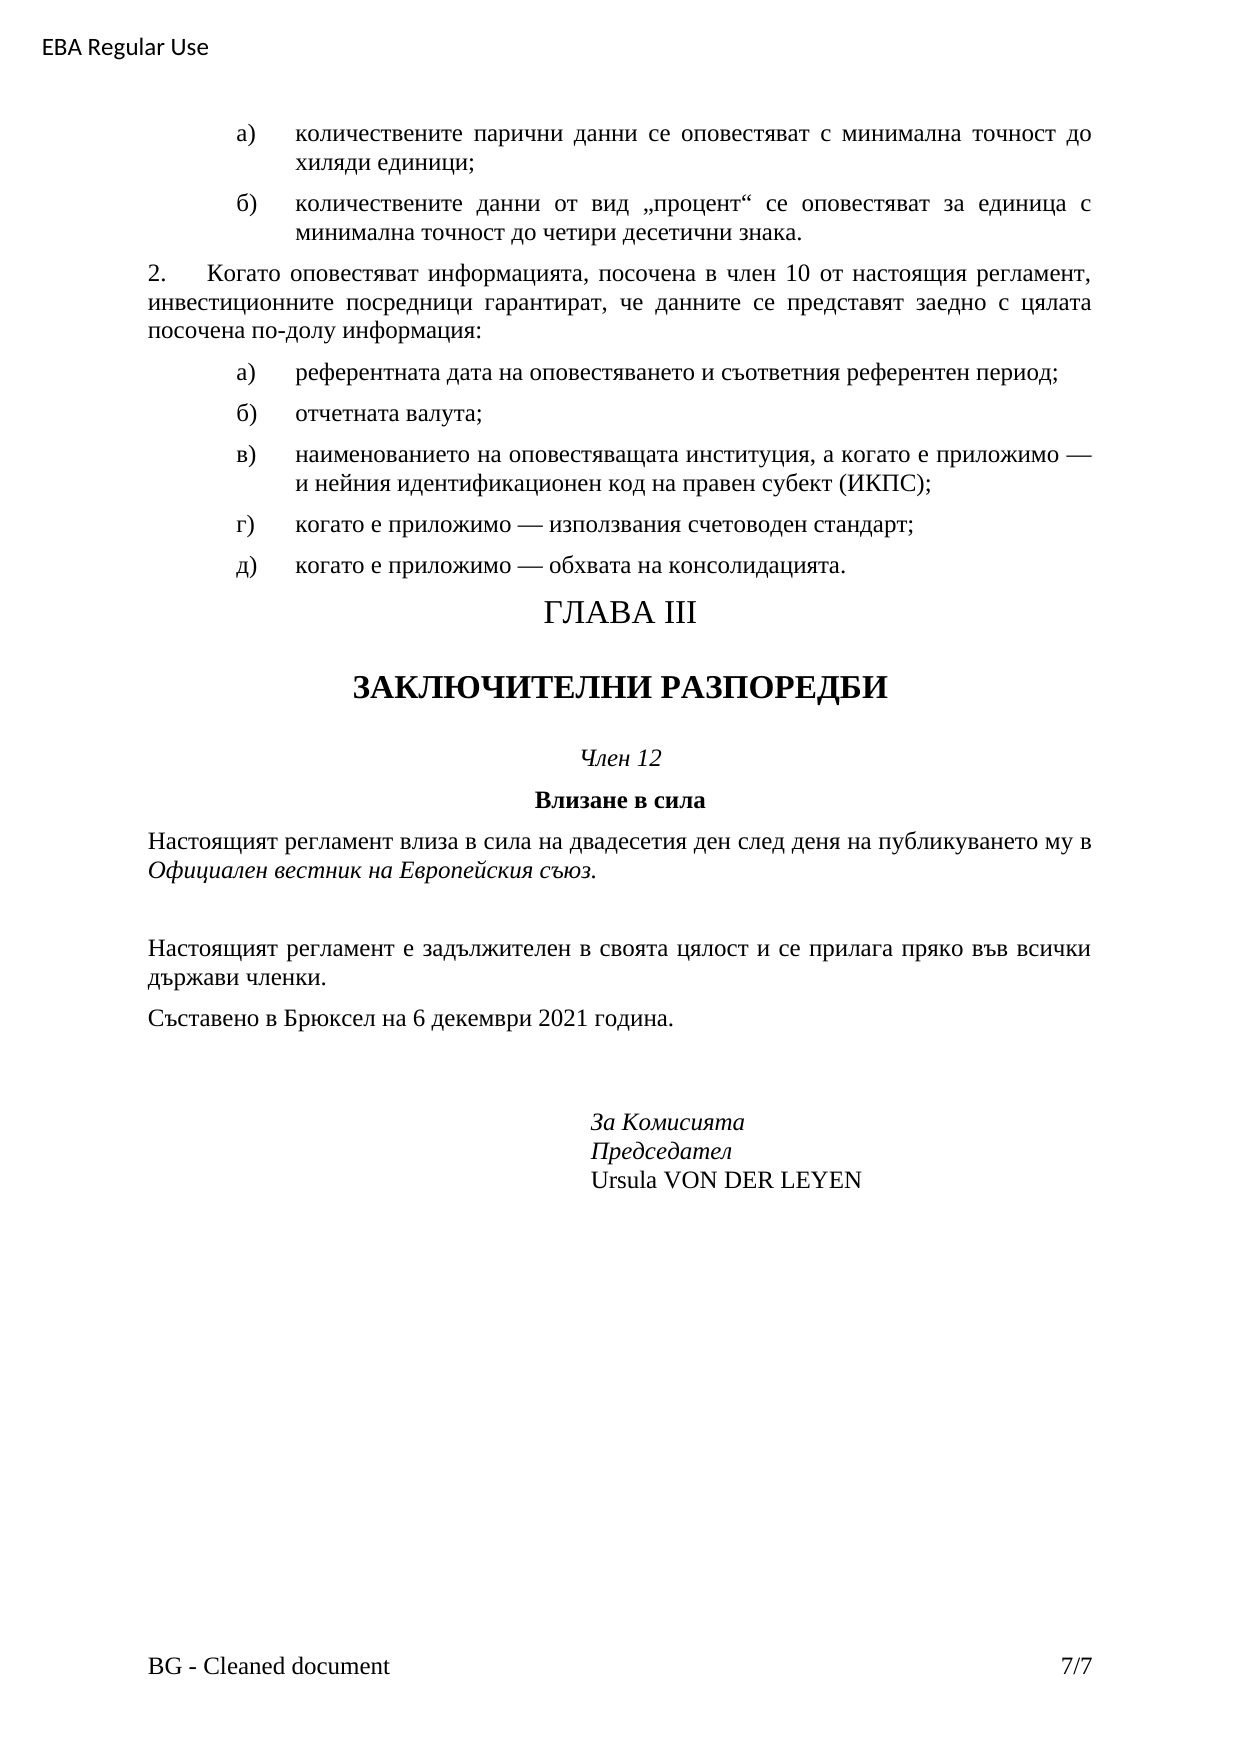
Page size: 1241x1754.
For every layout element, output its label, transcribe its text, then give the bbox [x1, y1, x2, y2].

title ЗАКЛЮЧИТЕЛНИ РАЗПОРЕДБИ [148, 668, 1093, 706]
text Настоящият регламент е задължителен в своята цялост и се прилага пряко във всички държави членки. [148, 933, 1093, 991]
text Съставено в Брюксел на 6 декември 2021 година. [148, 1003, 1093, 1032]
text а) количествените парични данни се оповестяват с минимална точност до хиляди единици; [236, 118, 1093, 176]
text Ursula VON DER LEYEN [148, 1165, 1093, 1193]
list 2. Когато оповестяват информацията, посочена в член 10 от настоящия регламент, инвестиционните посредници гарантират, че данните се представят заедно с цялата посочена по-долу информация: [148, 258, 1093, 344]
text Председател [148, 1136, 1093, 1165]
text б) количествените данни от вид „процент“ се оповестяват за единица с минимална точност до четири десетични знака. [236, 188, 1093, 246]
text в) наименованието на оповестяващата институция, а когато е приложимо — и нейния идентификационен код на правен субект (ИКПС); [236, 439, 1093, 497]
title ГЛАВА III [148, 592, 1093, 630]
text г) когато е приложимо — използвания счетоводен стандарт; [236, 509, 1093, 538]
text Настоящият регламент влиза в сила на двадесетия ден след деня на публикуването му в Официален вестник на Европейския съюз. [148, 826, 1093, 883]
text За Комисията [148, 1107, 1093, 1136]
text д) когато е приложимо — обхвата на консолидацията. [236, 551, 1093, 579]
text б) отчетната валута; [236, 398, 1093, 427]
text Член 12 [148, 743, 1093, 772]
text Влизане в сила [148, 785, 1093, 813]
text а) референтната дата на оповестяването и съответния референтен период; [236, 357, 1093, 386]
